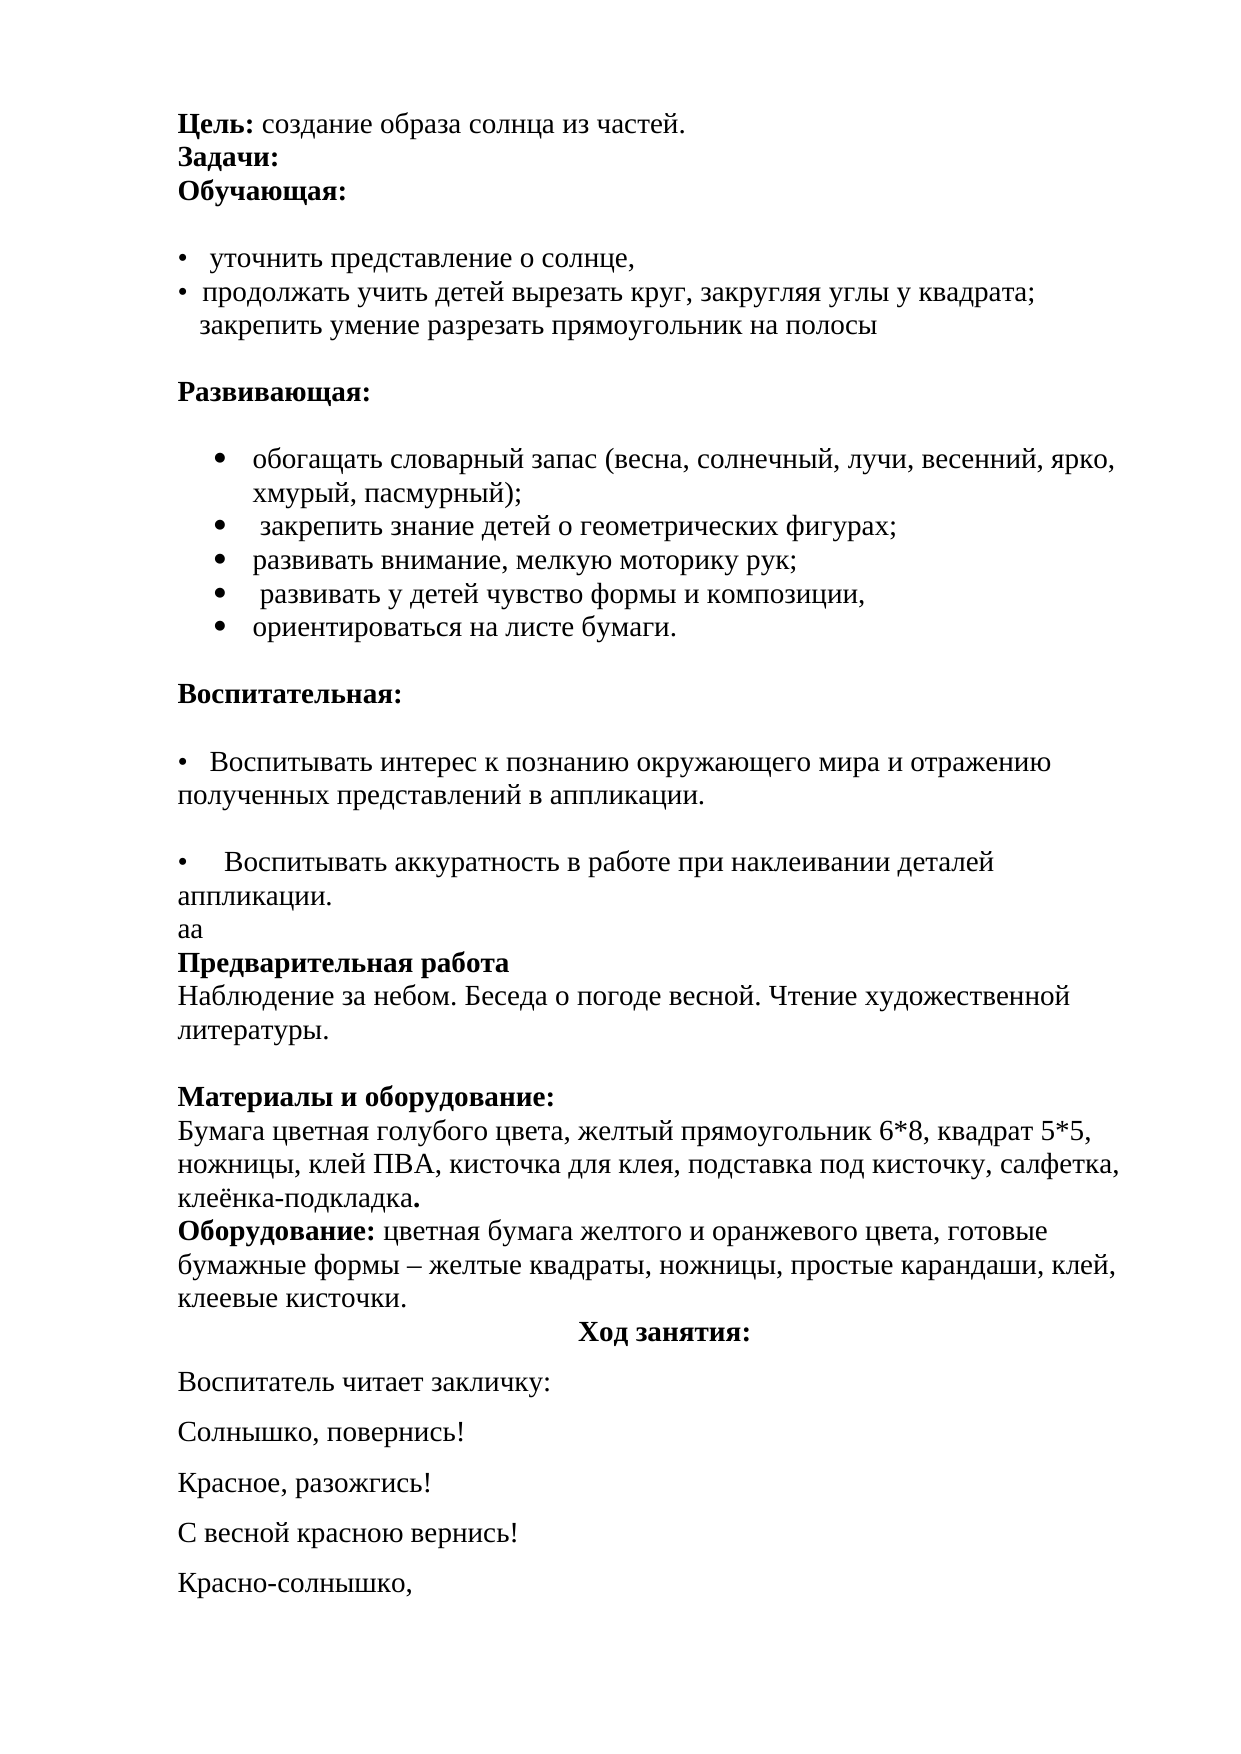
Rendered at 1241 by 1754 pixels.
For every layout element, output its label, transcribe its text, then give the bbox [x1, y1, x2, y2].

text Цель: создание образа солнца из частей. [177, 106, 1152, 139]
text • продолжать учить детей вырезать круг, закругляя углы у квадрата; [177, 274, 1152, 307]
text Красно-солнышко, [177, 1566, 1152, 1599]
list развивать внимание, мелкую моторику рук; [215, 542, 1152, 576]
text Красное, разожгись! [177, 1465, 1152, 1498]
text Обучающая: [177, 173, 1152, 207]
text закрепить умение разрезать прямоугольник на полосы [177, 307, 1152, 341]
text аа [177, 911, 1152, 945]
text Задачи: [177, 139, 1152, 173]
text Бумага цветная голубого цвета, желтый прямоугольник 6*8, квадрат 5*5, ножницы, клей ПВА, кисточка для клея, подставка под кисточку, салфетка, клеёнка-подкладка. [177, 1113, 1152, 1213]
list развивать у детей чувство формы и композиции, [215, 576, 1152, 609]
text Наблюдение за небом. Беседа о погоде весной. Чтение художественной литературы. [177, 978, 1152, 1046]
text Воспитательная: [177, 677, 1152, 710]
list обогащать словарный запас (весна, солнечный, лучи, весенний, ярко, хмурый, пасмурный); [215, 441, 1152, 508]
text Солнышко, повернись! [177, 1414, 1152, 1448]
text Воспитатель читает закличку: [177, 1364, 1152, 1398]
text Ход занятия: [177, 1314, 1152, 1347]
text Развивающая: [177, 374, 1152, 408]
text Материалы и оборудование: [177, 1079, 1152, 1113]
text • уточнить представление о солнце, [177, 240, 1152, 274]
text Оборудование: цветная бумага желтого и оранжевого цвета, готовые бумажные формы – желтые квадраты, ножницы, простые карандаши, клей, клеевые кисточки. [177, 1213, 1152, 1314]
list закрепить знание детей о геометрических фигурах; [215, 508, 1152, 542]
text Предварительная работа [177, 945, 1152, 978]
text • Воспитывать интерес к познанию окружающего мира и отражению полученных представлений в аппликации. [177, 744, 1152, 811]
text С весной красною вернись! [177, 1515, 1152, 1549]
list ориентироваться на листе бумаги. [215, 609, 1152, 643]
text • Воспитывать аккуратность в работе при наклеивании деталей аппликации. [177, 844, 1152, 911]
